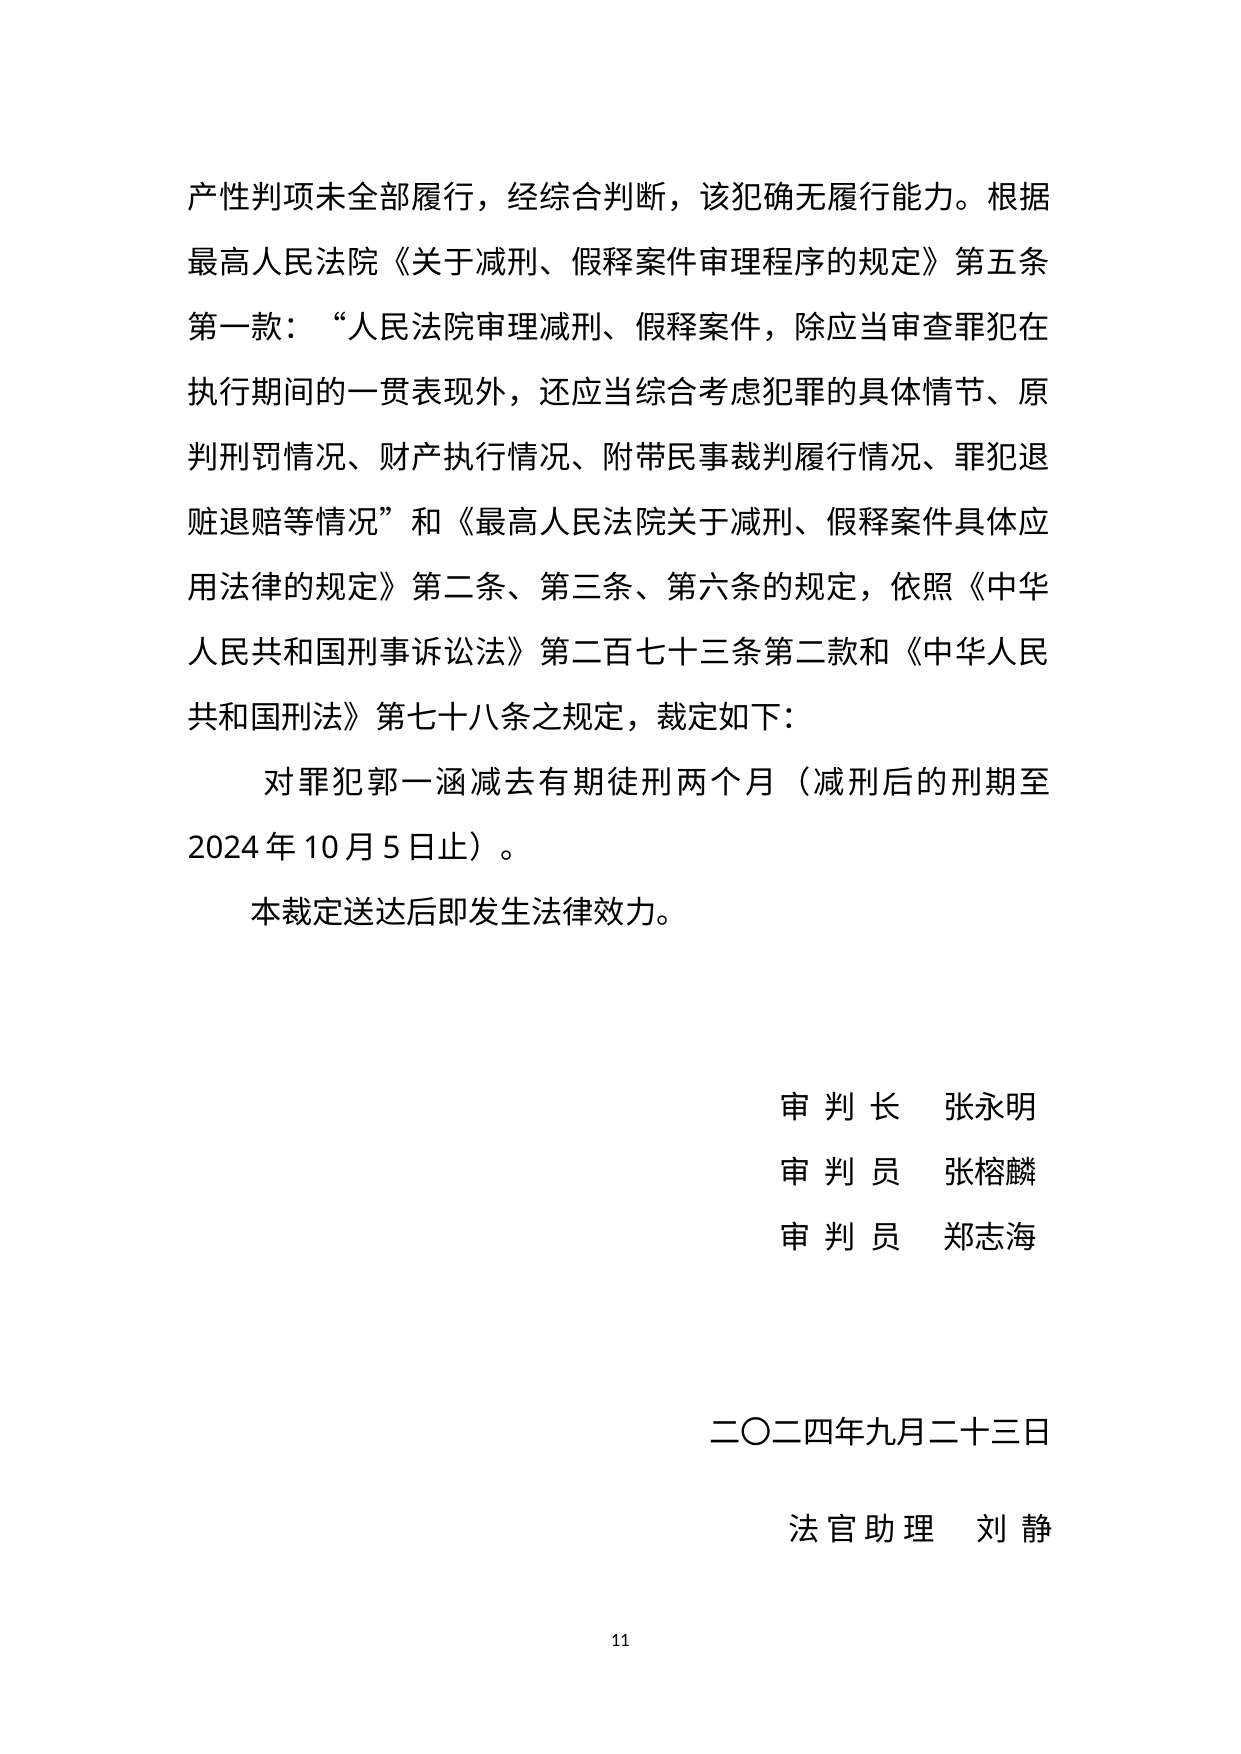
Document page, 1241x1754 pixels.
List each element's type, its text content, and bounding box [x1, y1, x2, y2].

text 对罪犯郭一涵减去有期徒刑两个月（减刑后的刑期至2024年10月5日止）。 [187, 747, 1053, 877]
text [187, 162, 1053, 747]
text 法 官 助 理 刘 静 [187, 1494, 1053, 1559]
text 二〇二四年九月二十三日 [187, 1397, 1053, 1462]
text 审 判 员 张榕麟 [187, 1137, 1037, 1202]
text 审 判 长 张永明 [187, 1072, 1037, 1137]
text 本裁定送达后即发生法律效力。 [187, 877, 1053, 942]
text 审 判 员 郑志海 [187, 1202, 1037, 1267]
